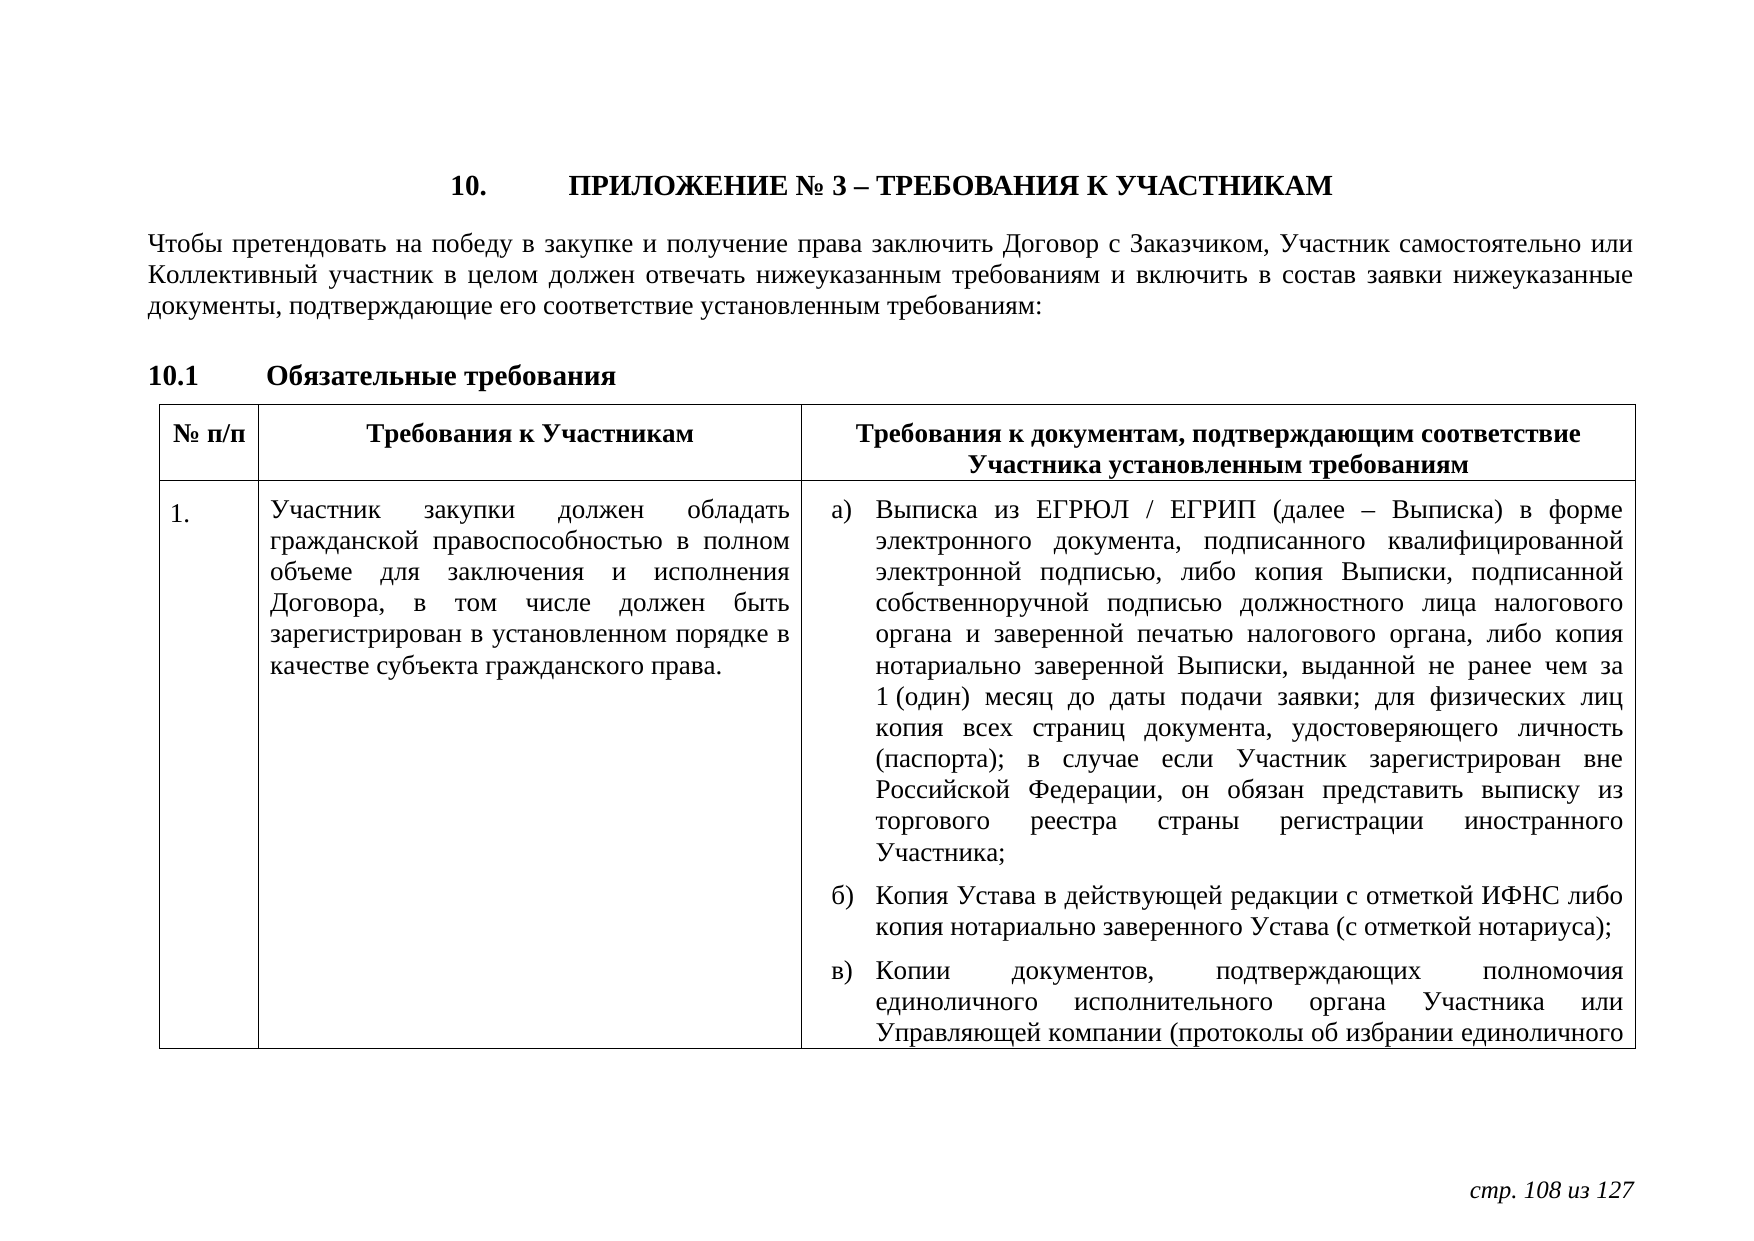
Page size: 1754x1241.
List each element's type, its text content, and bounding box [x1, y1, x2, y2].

text Чтобы претендовать на победу в закупке и получение права заключить Договор с Заказчиком, Участник самостоятельно или Коллективный участник в целом должен отвечать нижеуказанным требованиям и включить в состав заявки нижеуказанные документы, подтверждающие его соответствие установленным требованиям: [148, 227, 1636, 320]
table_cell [802, 481, 1635, 1047]
subtitle Обязательные требования [148, 358, 1636, 391]
table_header Требования к документам, подтверждающим соответствие Участника установленным требованиям [802, 405, 1635, 479]
table_header Требования к Участникам [259, 405, 801, 479]
subtitle ПРИЛОЖЕНИЕ № 3 – ТРЕБОВАНИЯ К УЧАСТНИКАМ [148, 168, 1636, 202]
table_header № п/п [160, 405, 258, 479]
table_cell [160, 481, 258, 1047]
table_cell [259, 481, 801, 1047]
